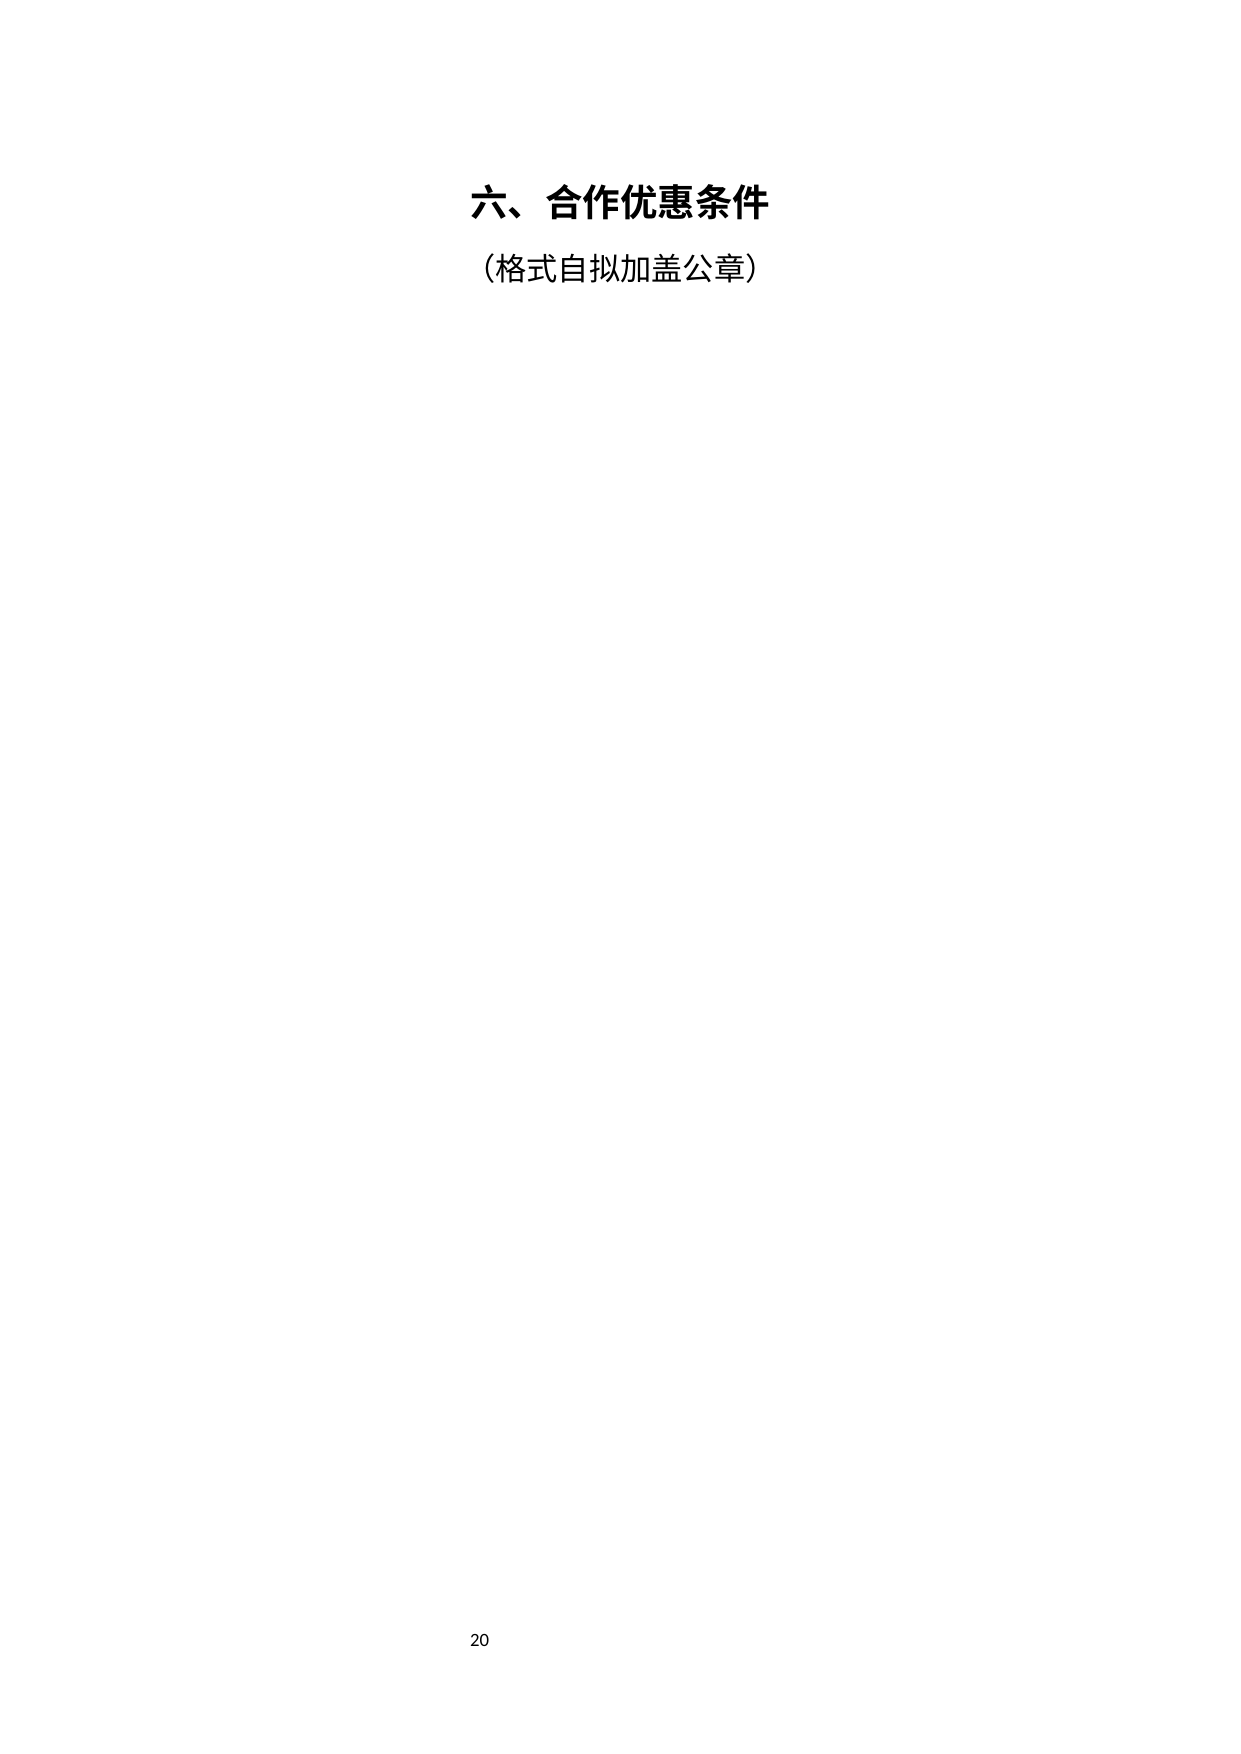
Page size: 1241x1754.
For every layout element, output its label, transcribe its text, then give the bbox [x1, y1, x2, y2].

text （格式自拟加盖公章） [187, 242, 1053, 290]
text 六、合作优惠条件 [187, 178, 1053, 226]
